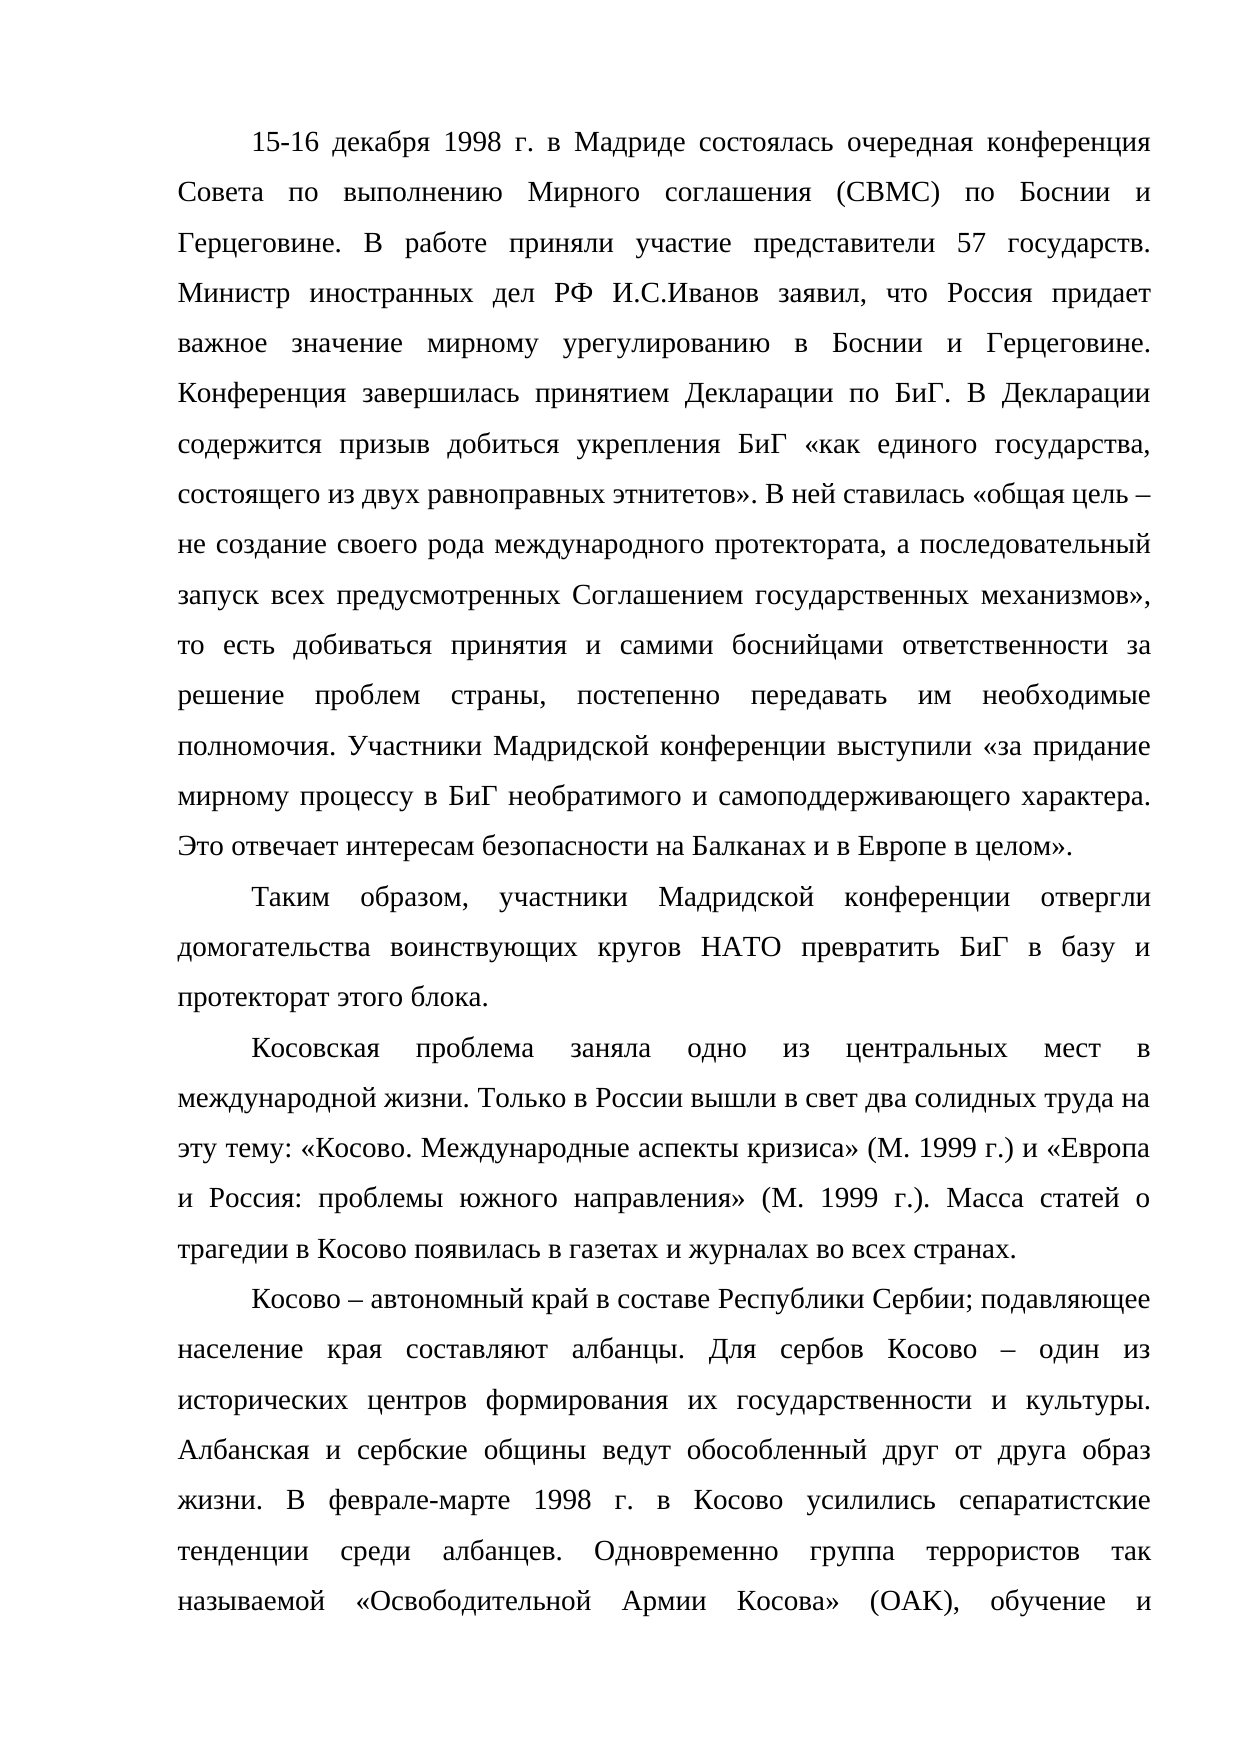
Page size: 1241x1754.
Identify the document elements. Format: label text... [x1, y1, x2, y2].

text Косовская проблема заняла одно из центральных мест в международной жизни. Только в России вышли в свет два солидных труда на эту тему: «Косово. Международные аспекты кризиса» (М. 1999 г.) и «Европа и Россия: проблемы южного направления» (М. 1999 г.). Масса статей о трагедии в Косово появилась в газетах и журналах во всех странах. [177, 1030, 1152, 1264]
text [177, 1281, 1152, 1617]
text Таким образом, участники Мадридской конференции отвергли домогательства воинствующих кругов НАТО превратить БиГ в базу и протекторат этого блока. [177, 879, 1152, 1013]
text 15-16 декабря 1998 г. в Мадриде состоялась очередная конференция Совета по выполнению Мирного соглашения (СВМС) по Боснии и Герцеговине. В работе приняли участие представители 57 государств. Министр иностранных дел РФ И.С.Иванов заявил, что Россия придает важное значение мирному урегулированию в Боснии и Герцеговине. Конференция завершилась принятием Декларации по БиГ. В Декларации содержится призыв добиться укрепления БиГ «как единого государства, состоящего из двух равноправных этнитетов». В ней ставилась «общая цель – не создание своего рода международного протектората, а последовательный запуск всех предусмотренных Соглашением государственных механизмов», то есть добиваться принятия и самими боснийцами ответственности за решение проблем страны, постепенно передавать им необходимые полномочия. Участники Мадридской конференции выступили «за придание мирному процессу в БиГ необратимого и самоподдерживающего характера. Это отвечает интересам безопасности на Балканах и в Европе в целом». [177, 124, 1152, 862]
